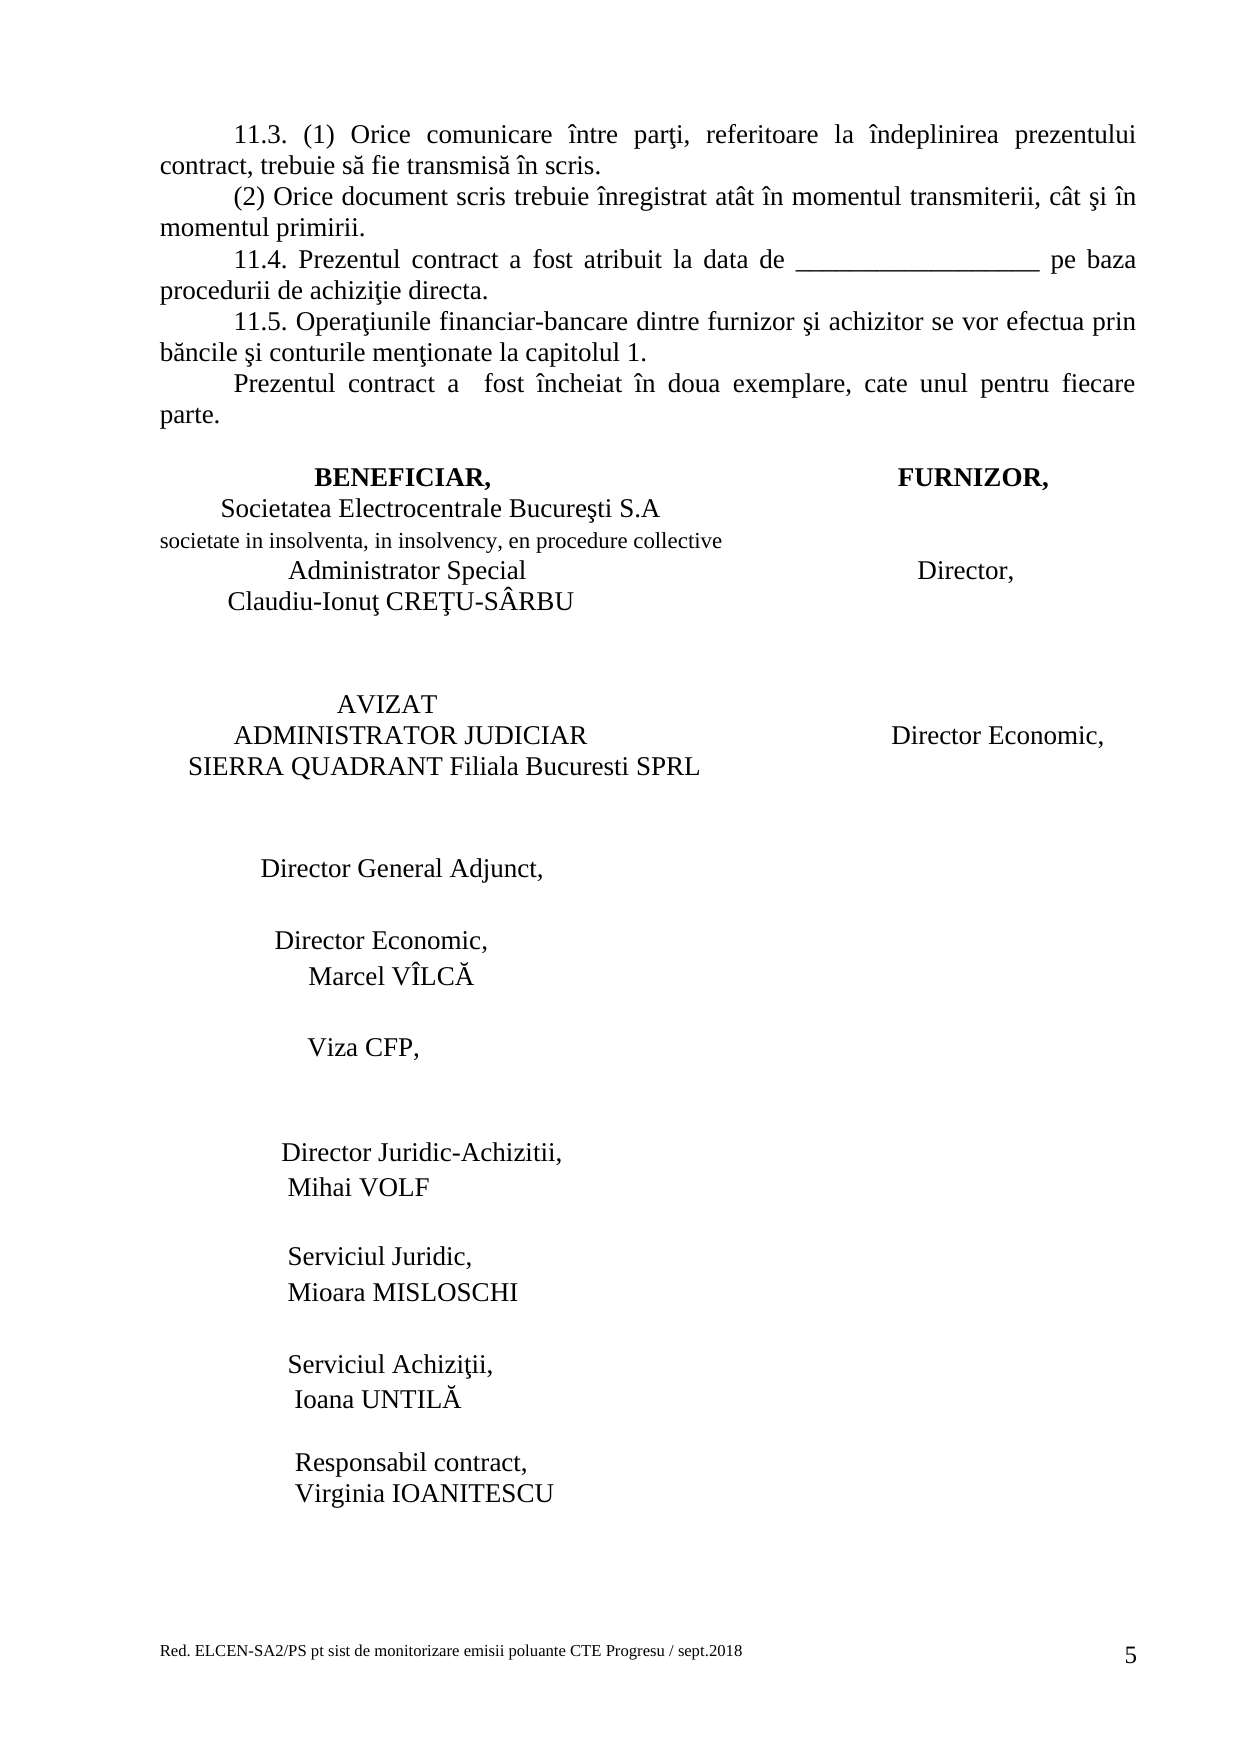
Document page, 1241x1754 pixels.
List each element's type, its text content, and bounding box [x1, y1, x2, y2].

text Director Juridic-Achizitii, [159, 1136, 1137, 1167]
text 11.5. Operaţiunile financiar-bancare dintre furnizor şi achizitor se vor efectua prin băncile şi conturile menţionate la capitolul 1. [159, 305, 1137, 367]
text Viza CFP, [159, 1031, 1137, 1062]
text Prezentul contract a fost încheiat în doua exemplare, cate unul pentru fiecare parte. [159, 367, 1137, 429]
text Administrator Special Director, [159, 554, 1137, 585]
text Mihai VOLF [159, 1171, 1137, 1203]
text societate in insolventa, in insolvency, en procedure collective [159, 528, 1137, 554]
text 11.4. Prezentul contract a fost atribuit la data de __________________ pe baza procedurii de achiziţie directa. [159, 243, 1137, 305]
text Virginia IOANITESCU [159, 1477, 1137, 1508]
text Responsabil contract, [159, 1446, 1137, 1477]
text Claudiu-Ionuţ CREŢU-SÂRBU [159, 585, 1137, 616]
text Serviciul Achiziţii, [159, 1348, 1137, 1379]
text Societatea Electrocentrale Bucureşti S.A [159, 492, 1137, 523]
text (2) Orice document scris trebuie înregistrat atât în momentul transmiterii, cât şi în momentul primirii. [159, 180, 1137, 243]
text 11.3. (1) Orice comunicare între parţi, referitoare la îndeplinirea prezentului contract, trebuie să fie transmisă în scris. [159, 118, 1137, 180]
text Mioara MISLOSCHI [159, 1276, 1137, 1307]
text Director Economic, [159, 924, 1137, 955]
text Serviciul Juridic, [159, 1241, 1137, 1272]
text SIERRA QUADRANT Filiala Bucuresti SPRL [159, 750, 1137, 781]
text BENEFICIAR, FURNIZOR, [232, 461, 1137, 492]
text Director General Adjunct, [159, 853, 1137, 884]
text ADMINISTRATOR JUDICIAR Director Economic, [232, 719, 1137, 750]
text Ioana UNTILĂ [159, 1383, 1137, 1414]
text AVIZAT [309, 688, 1137, 719]
text Marcel VÎLCĂ [159, 960, 1137, 991]
